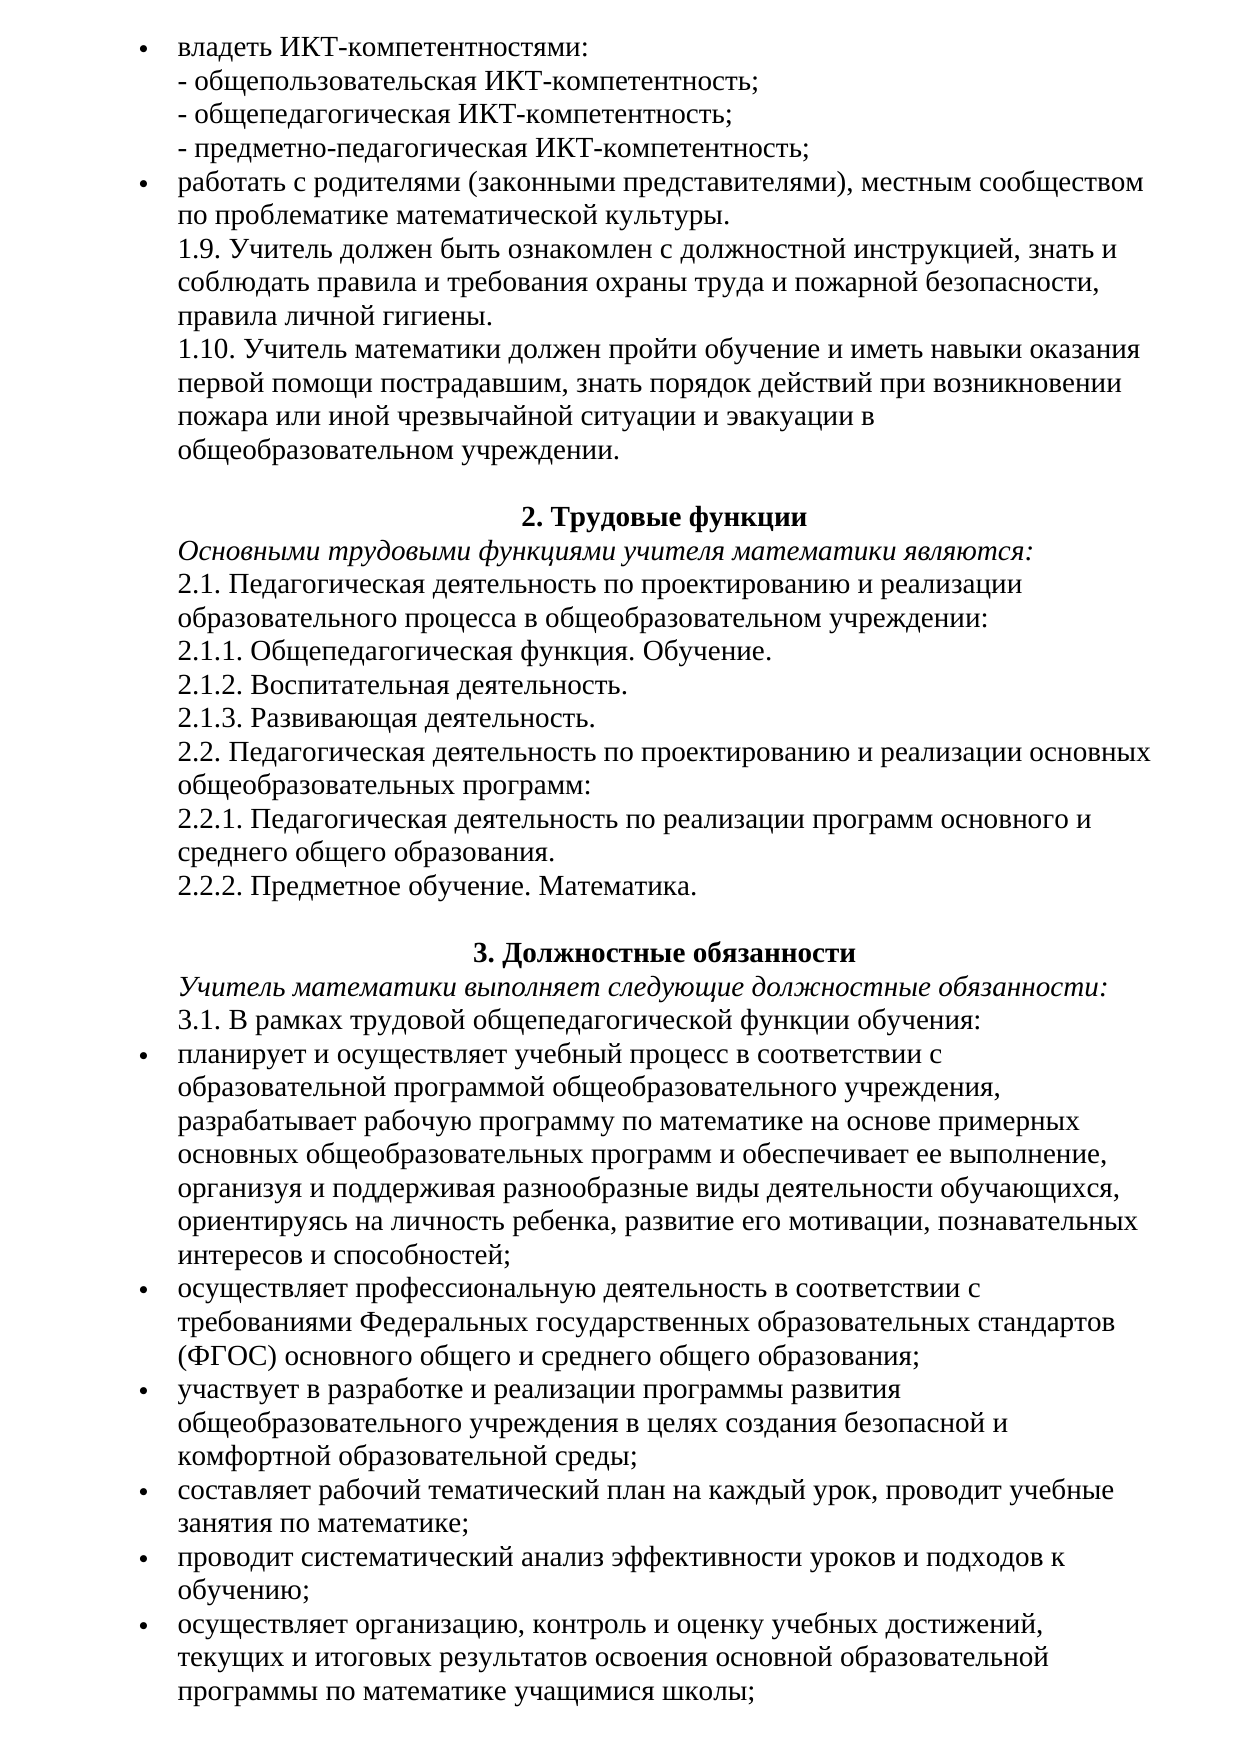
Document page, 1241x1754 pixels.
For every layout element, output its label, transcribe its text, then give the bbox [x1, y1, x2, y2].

list работать с родителями (законными представителями), местным сообществом по проблематике математической культуры. [140, 164, 1152, 231]
text 3.1. В рамках трудовой общепедагогической функции обучения: [177, 1002, 1152, 1036]
text 2.2. Педагогическая деятельность по проектированию и реализации основных общеобразовательных программ: [177, 734, 1152, 801]
text Основными трудовыми функциями учителя математики являются: [177, 533, 1152, 566]
text 2.1.3. Развивающая деятельность. [177, 700, 1152, 734]
text 2.2.1. Педагогическая деятельность по реализации программ основного и среднего общего образования. [177, 801, 1152, 868]
list планирует и осуществляет учебный процесс в соответствии с образовательной программой общеобразовательного учреждения, разрабатывает рабочую программу по математике на основе примерных основных общеобразовательных программ и обеспечивает ее выполнение, организуя и поддерживая разнообразные виды деятельности обучающихся, ориентируясь на личность ребенка, развитие его мотивации, познавательных интересов и способностей; [140, 1036, 1152, 1271]
text 3. Должностные обязанности [177, 935, 1152, 969]
text 2.1.2. Воспитательная деятельность. [177, 667, 1152, 700]
text 2.1.1. Общепедагогическая функция. Обучение. [177, 633, 1152, 667]
list составляет рабочий тематический план на каждый урок, проводит учебные занятия по математике; [140, 1472, 1152, 1539]
text Учитель математики выполняет следующие должностные обязанности: [177, 969, 1152, 1002]
text 2. Трудовые функции [177, 499, 1152, 533]
text 1.9. Учитель должен быть ознакомлен с должностной инструкцией, знать и соблюдать правила и требования охраны труда и пожарной безопасности, правила личной гигиены. [177, 231, 1152, 331]
text 2.2.2. Предметное обучение. Математика. [177, 868, 1152, 902]
list участвует в разработке и реализации программы развития общеобразовательного учреждения в целях создания безопасной и комфортной образовательной среды; [140, 1371, 1152, 1472]
list владеть ИКТ-компетентностями: [140, 29, 1152, 63]
text - общепользовательская ИКТ-компетентность; - общепедагогическая ИКТ-компетентность; - предметно-педагогическая ИКТ-компетентность; [177, 63, 1152, 164]
list проводит систематический анализ эффективности уроков и подходов к обучению; [140, 1539, 1152, 1606]
list осуществляет профессиональную деятельность в соответствии с требованиями Федеральных государственных образовательных стандартов (ФГОС) основного общего и среднего общего образования; [140, 1271, 1152, 1371]
text 1.10. Учитель математики должен пройти обучение и иметь навыки оказания первой помощи пострадавшим, знать порядок действий при возникновении пожара или иной чрезвычайной ситуации и эвакуации в общеобразовательном учреждении. [177, 331, 1152, 466]
list осуществляет организацию, контроль и оценку учебных достижений, текущих и итоговых результатов освоения основной образовательной программы по математике учащимися школы; [140, 1606, 1152, 1707]
text 2.1. Педагогическая деятельность по проектированию и реализации образовательного процесса в общеобразовательном учреждении: [177, 566, 1152, 633]
